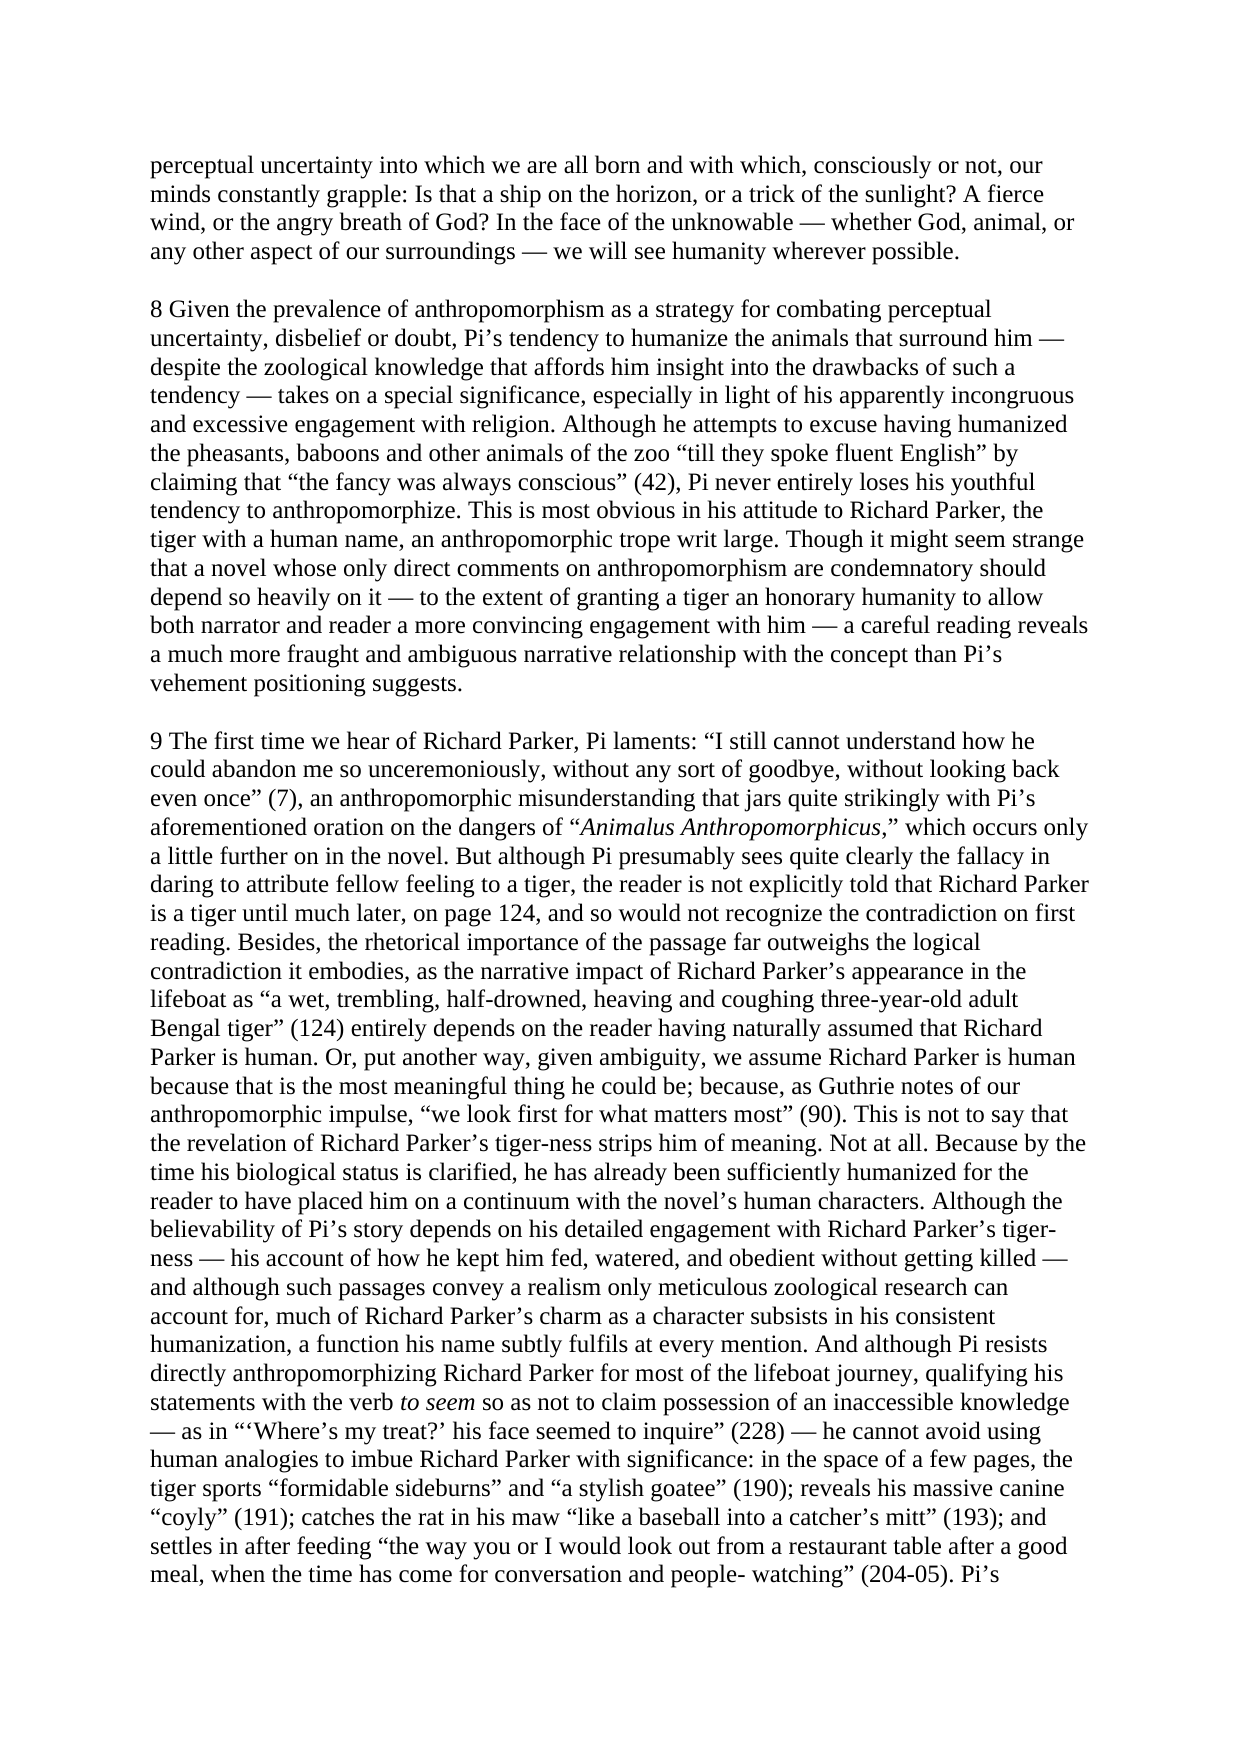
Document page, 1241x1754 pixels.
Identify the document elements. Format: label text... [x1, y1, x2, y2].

text 8 Given the prevalence of anthropomorphism as a strategy for combating perceptual uncertainty, disbelief or doubt, Pi’s tendency to humanize the animals that surround him — despite the zoological knowledge that affords him insight into the drawbacks of such a tendency — takes on a special significance, especially in light of his apparently incongruous and excessive engagement with religion. Although he attempts to excuse having humanized the pheasants, baboons and other animals of the zoo “till they spoke fluent English” by claiming that “the fancy was always conscious” (42), Pi never entirely loses his youthful tendency to anthropomorphize. This is most obvious in his attitude to Richard Parker, the tiger with a human name, an anthropomorphic trope writ large. Though it might seem strange that a novel whose only direct comments on anthropomorphism are condemnatory should depend so heavily on it — to the extent of granting a tiger an honorary humanity to allow both narrator and reader a more convincing engagement with him — a careful reading reveals a much more fraught and ambiguous narrative relationship with the concept than Pi’s vehement positioning suggests. [150, 294, 1090, 697]
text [150, 726, 1090, 1588]
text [150, 150, 1090, 265]
